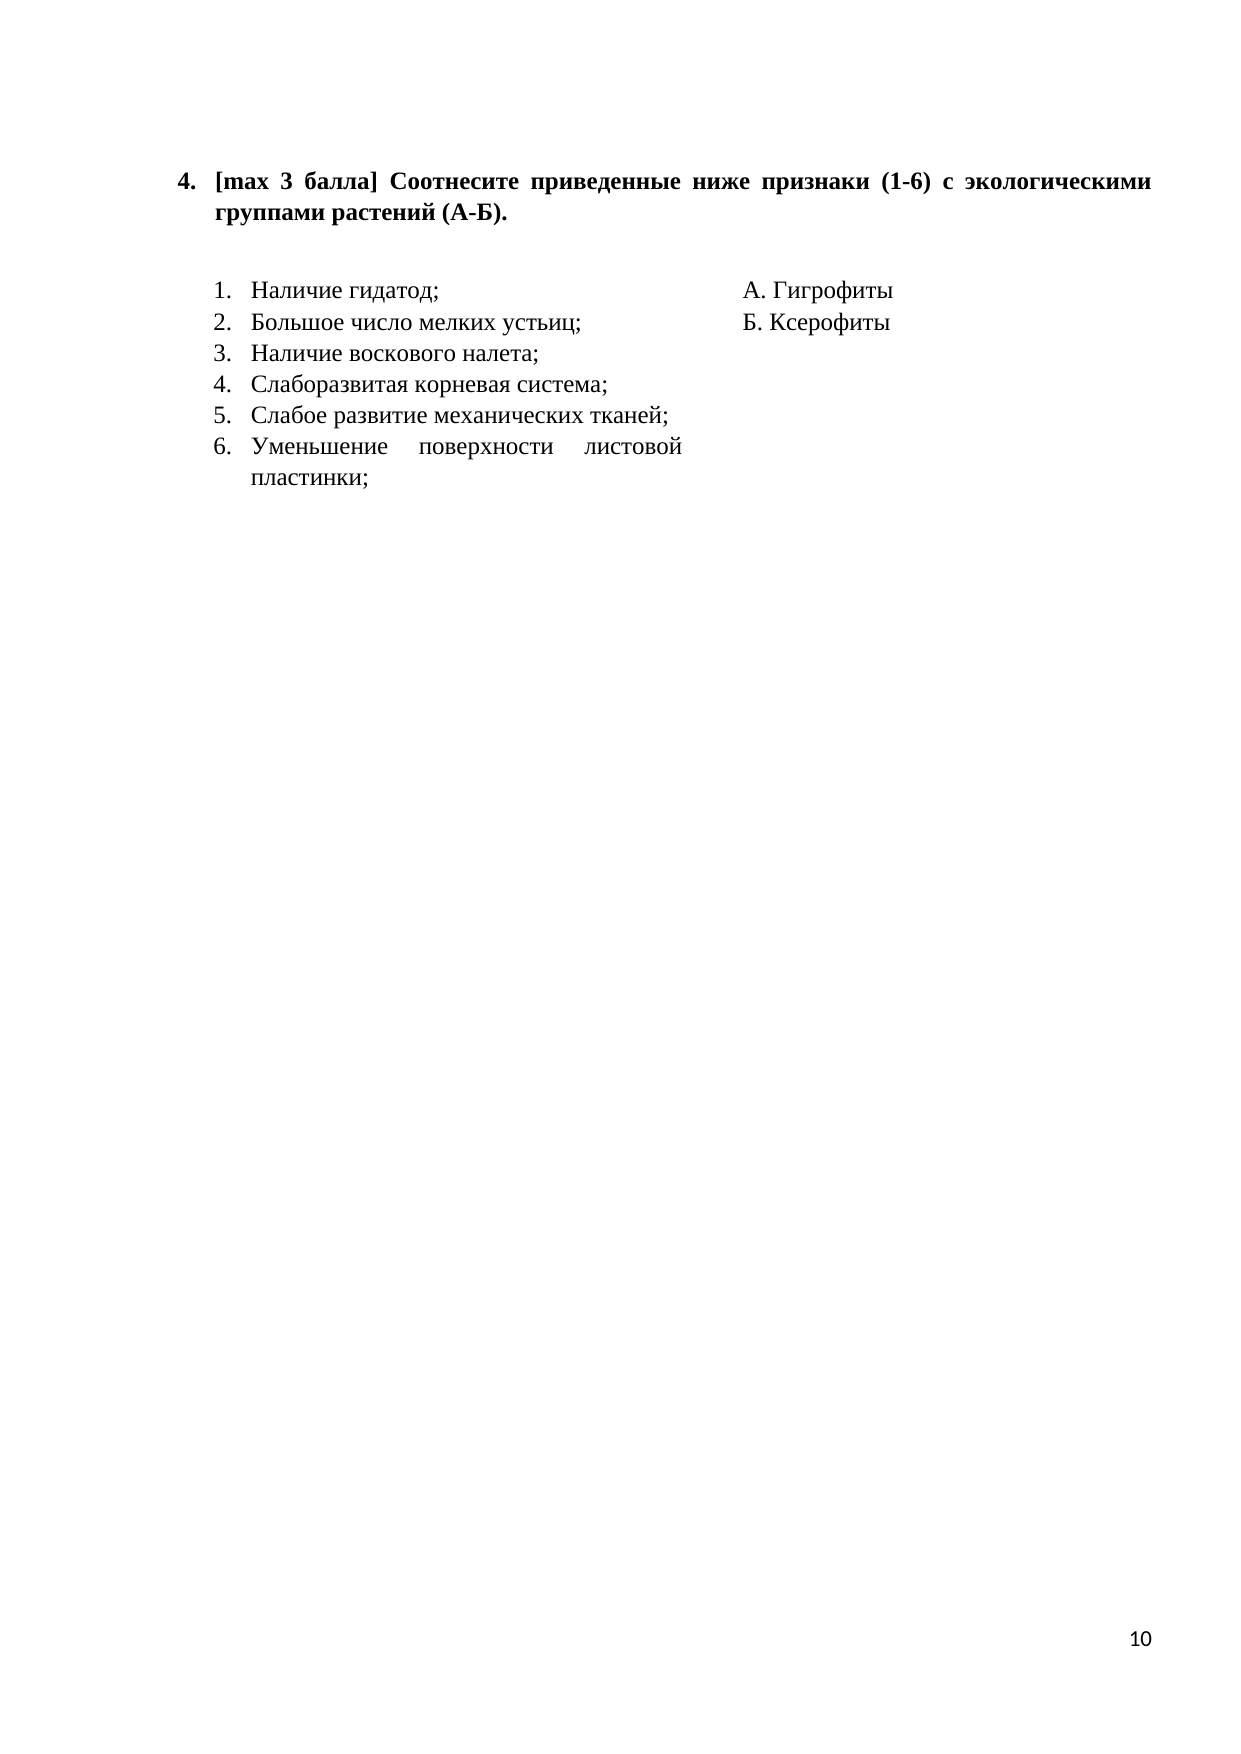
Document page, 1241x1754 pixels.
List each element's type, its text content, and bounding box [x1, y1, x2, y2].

list [max 3 балла] Соотнесите приведенные ниже признаки (1-6) с экологическими группами растений (А-Б). [177, 166, 1152, 226]
table_header Наличие гидатод; Большое число мелких устьиц; Наличие воскового налета; Слаборазвитая корневая система; Слабое развитие механических тканей; Уменьшение поверхности листовой пластинки; [191, 276, 693, 509]
table_header А. Гигрофиты Б. Ксерофиты [694, 276, 1136, 509]
